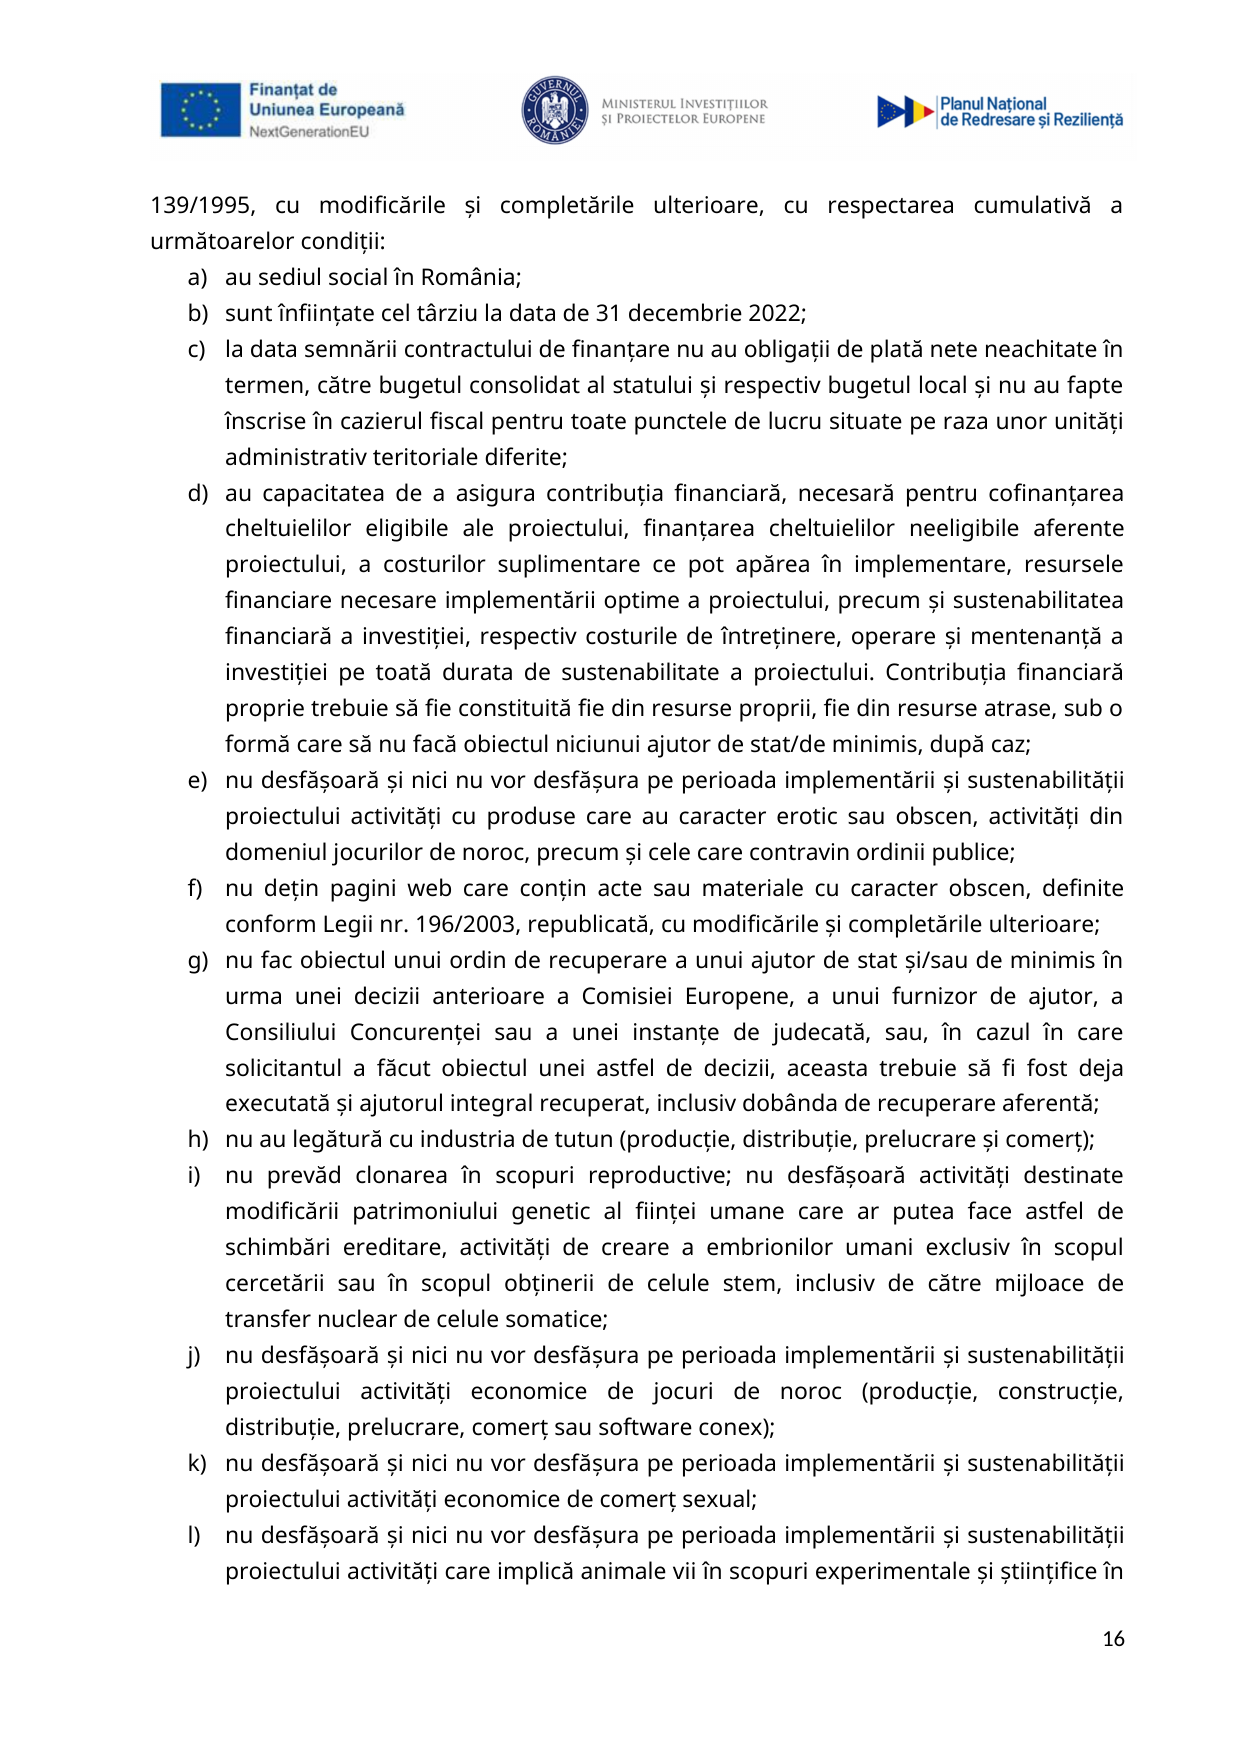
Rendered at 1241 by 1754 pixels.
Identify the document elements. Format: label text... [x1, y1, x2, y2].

list au sediul social în România; [187, 261, 1125, 292]
list nu prevăd clonarea în scopuri reproductive; nu desfășoară activități destinate modificării patrimoniului genetic al ființei umane care ar putea face astfel de schimbări ereditare, activități de creare a embrionilor umani exclusiv în scopul cercetării sau în scopul obținerii de celule stem, inclusiv de către mijloace de transfer nuclear de celule somatice; [187, 1159, 1125, 1334]
list nu desfășoară şi nici nu vor desfăşura pe perioada implementării şi sustenabilităţii proiectului activități economice de jocuri de noroc (producție, construcție, distribuție, prelucrare, comerț sau software conex); [187, 1339, 1125, 1442]
list nu desfășoară şi nici nu vor desfăşura pe perioada implementării şi sustenabilităţii proiectului activități economice de comerț sexual; [187, 1447, 1125, 1514]
list nu dețin pagini web care conțin acte sau materiale cu caracter obscen, definite conform Legii nr. 196/2003, republicată, cu modificările și completările ulterioare; [187, 872, 1125, 939]
list nu au legătură cu industria de tutun (producție, distribuție, prelucrare și comerț); [187, 1123, 1125, 1154]
list sunt înființate cel târziu la data de 31 decembrie 2022; [187, 297, 1125, 328]
picture [150, 73, 1137, 161]
list au capacitatea de a asigura contribuția financiară, necesară pentru cofinanțarea cheltuielilor eligibile ale proiectului, finanţarea cheltuielilor neeligibile aferente proiectului, a costurilor suplimentare ce pot apărea în implementare, resursele financiare necesare implementării optime a proiectului, precum și sustenabilitatea financiară a investiției, respectiv costurile de întreținere, operare și mentenanță a investiției pe toată durata de sustenabilitate a proiectului. Contribuția financiară proprie trebuie să fie constituită fie din resurse proprii, fie din resurse atrase, sub o formă care să nu facă obiectul niciunui ajutor de stat/de minimis, după caz; [187, 476, 1125, 759]
list nu desfășoară şi nici nu vor desfăşura pe perioada implementării şi sustenabilităţii proiectului activități cu produse care au caracter erotic sau obscen, activități din domeniul jocurilor de noroc, precum și cele care contravin ordinii publice; [187, 764, 1125, 867]
list nu fac obiectul unui ordin de recuperare a unui ajutor de stat și/sau de minimis în urma unei decizii anterioare a Comisiei Europene, a unui furnizor de ajutor, a Consiliului Concurenței sau a unei instanțe de judecată, sau, în cazul în care solicitantul a făcut obiectul unei astfel de decizii, aceasta trebuie să fi fost deja executată și ajutorul integral recuperat, inclusiv dobânda de recuperare aferentă; [187, 944, 1125, 1119]
list la data semnării contractului de finanțare nu au obligații de plată nete neachitate în termen, către bugetul consolidat al statului și respectiv bugetul local și nu au fapte înscrise în cazierul fiscal pentru toate punctele de lucru situate pe raza unor unități administrativ teritoriale diferite; [187, 333, 1125, 472]
